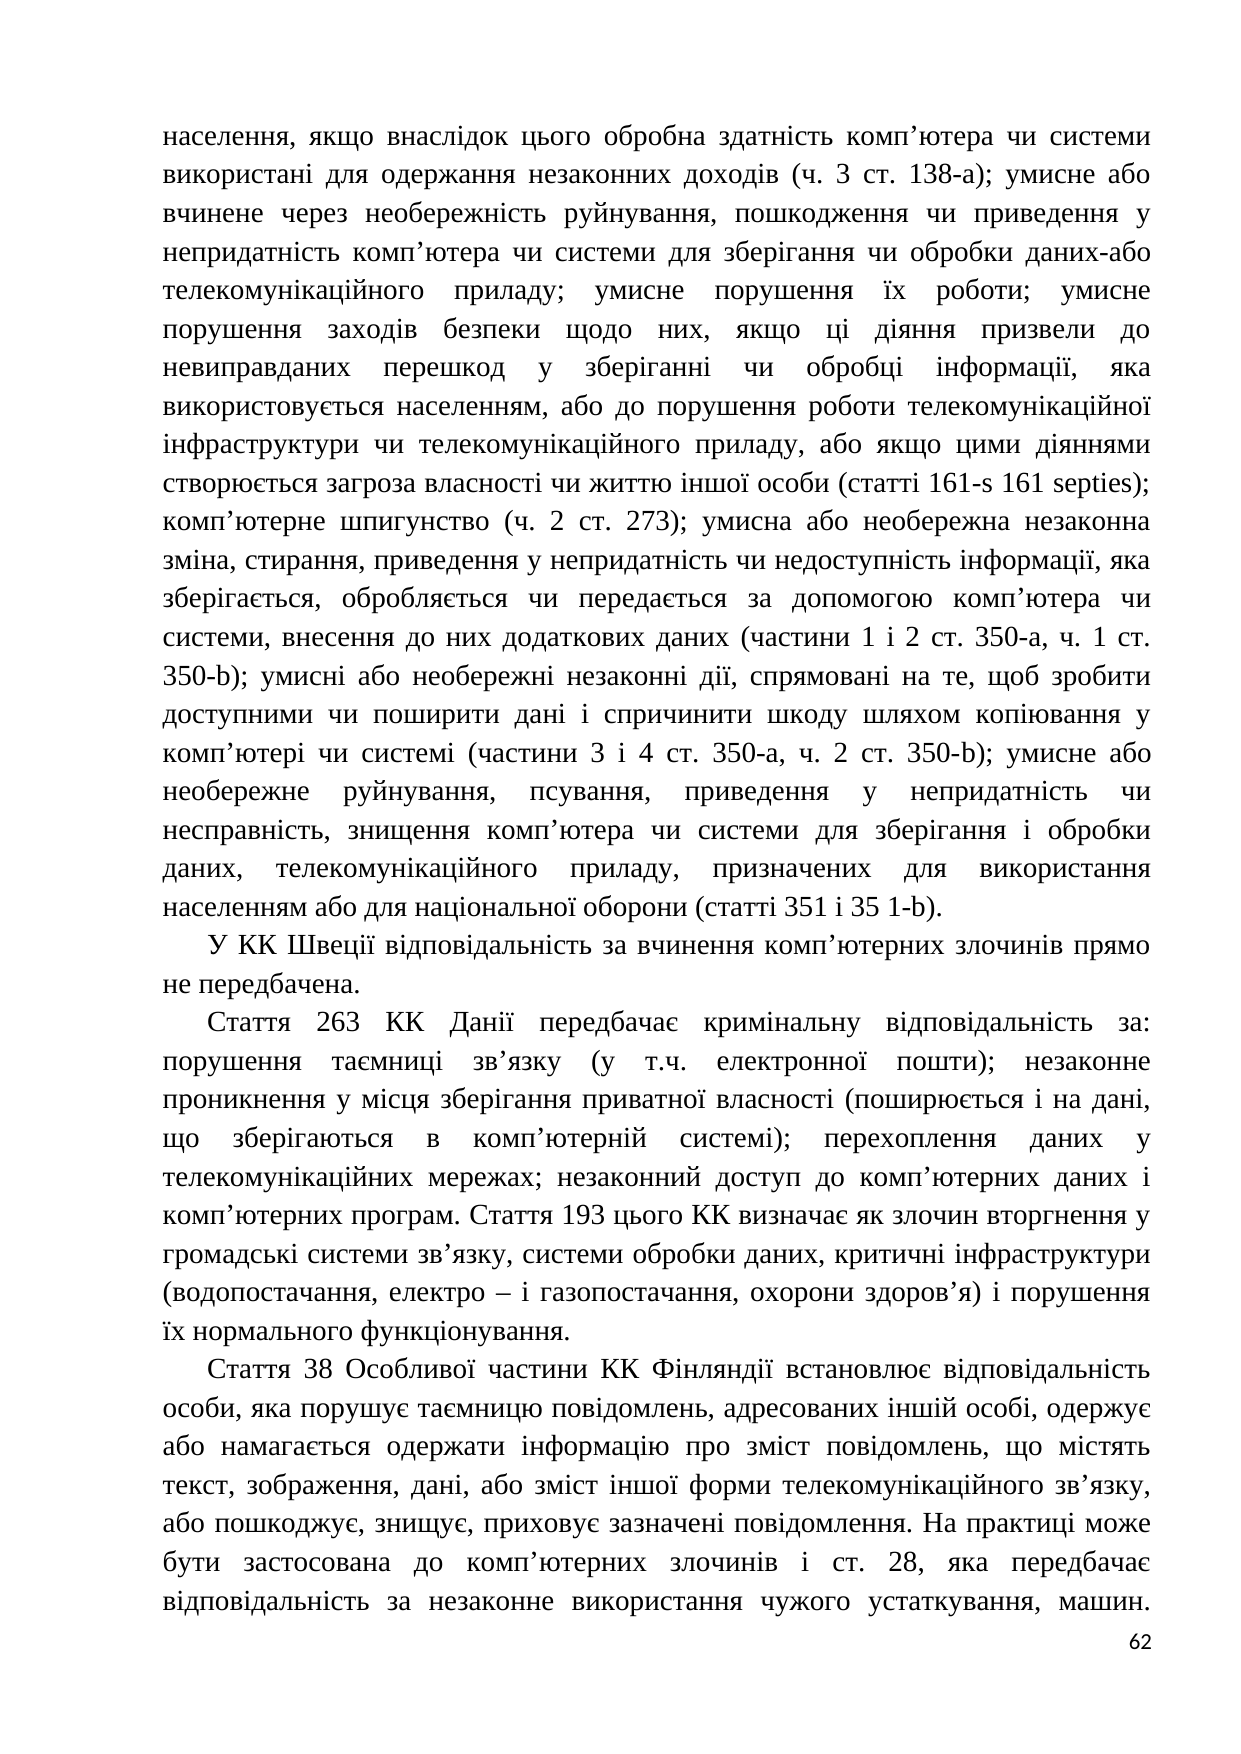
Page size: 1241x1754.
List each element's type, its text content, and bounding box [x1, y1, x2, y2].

text У КК Швеції відповідальність за вчинення комп’ютерних злочинів прямо не передбачена. [162, 927, 1152, 999]
text Стаття 263 КК Данії передбачає кримінальну відповідальність за: порушення таємниці зв’язку (у т.ч. електронної пошти); незаконне проникнення у місця зберігання приватної власності (поширюється і на дані, що зберігаються в комп’ютерній системі); перехоплення даних у телекомунікаційних мережах; незаконний доступ до комп’ютерних даних і комп’ютерних програм. Стаття 193 цього КК визначає як злочин вторгнення у громадські системи зв’язку, системи обробки даних, критичні інфраструктури (водопостачання, електро – і газопостачання, охорони здоров’я) і порушення їх нормального функціонування. [162, 1004, 1152, 1346]
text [162, 118, 1152, 922]
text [162, 1351, 1152, 1616]
